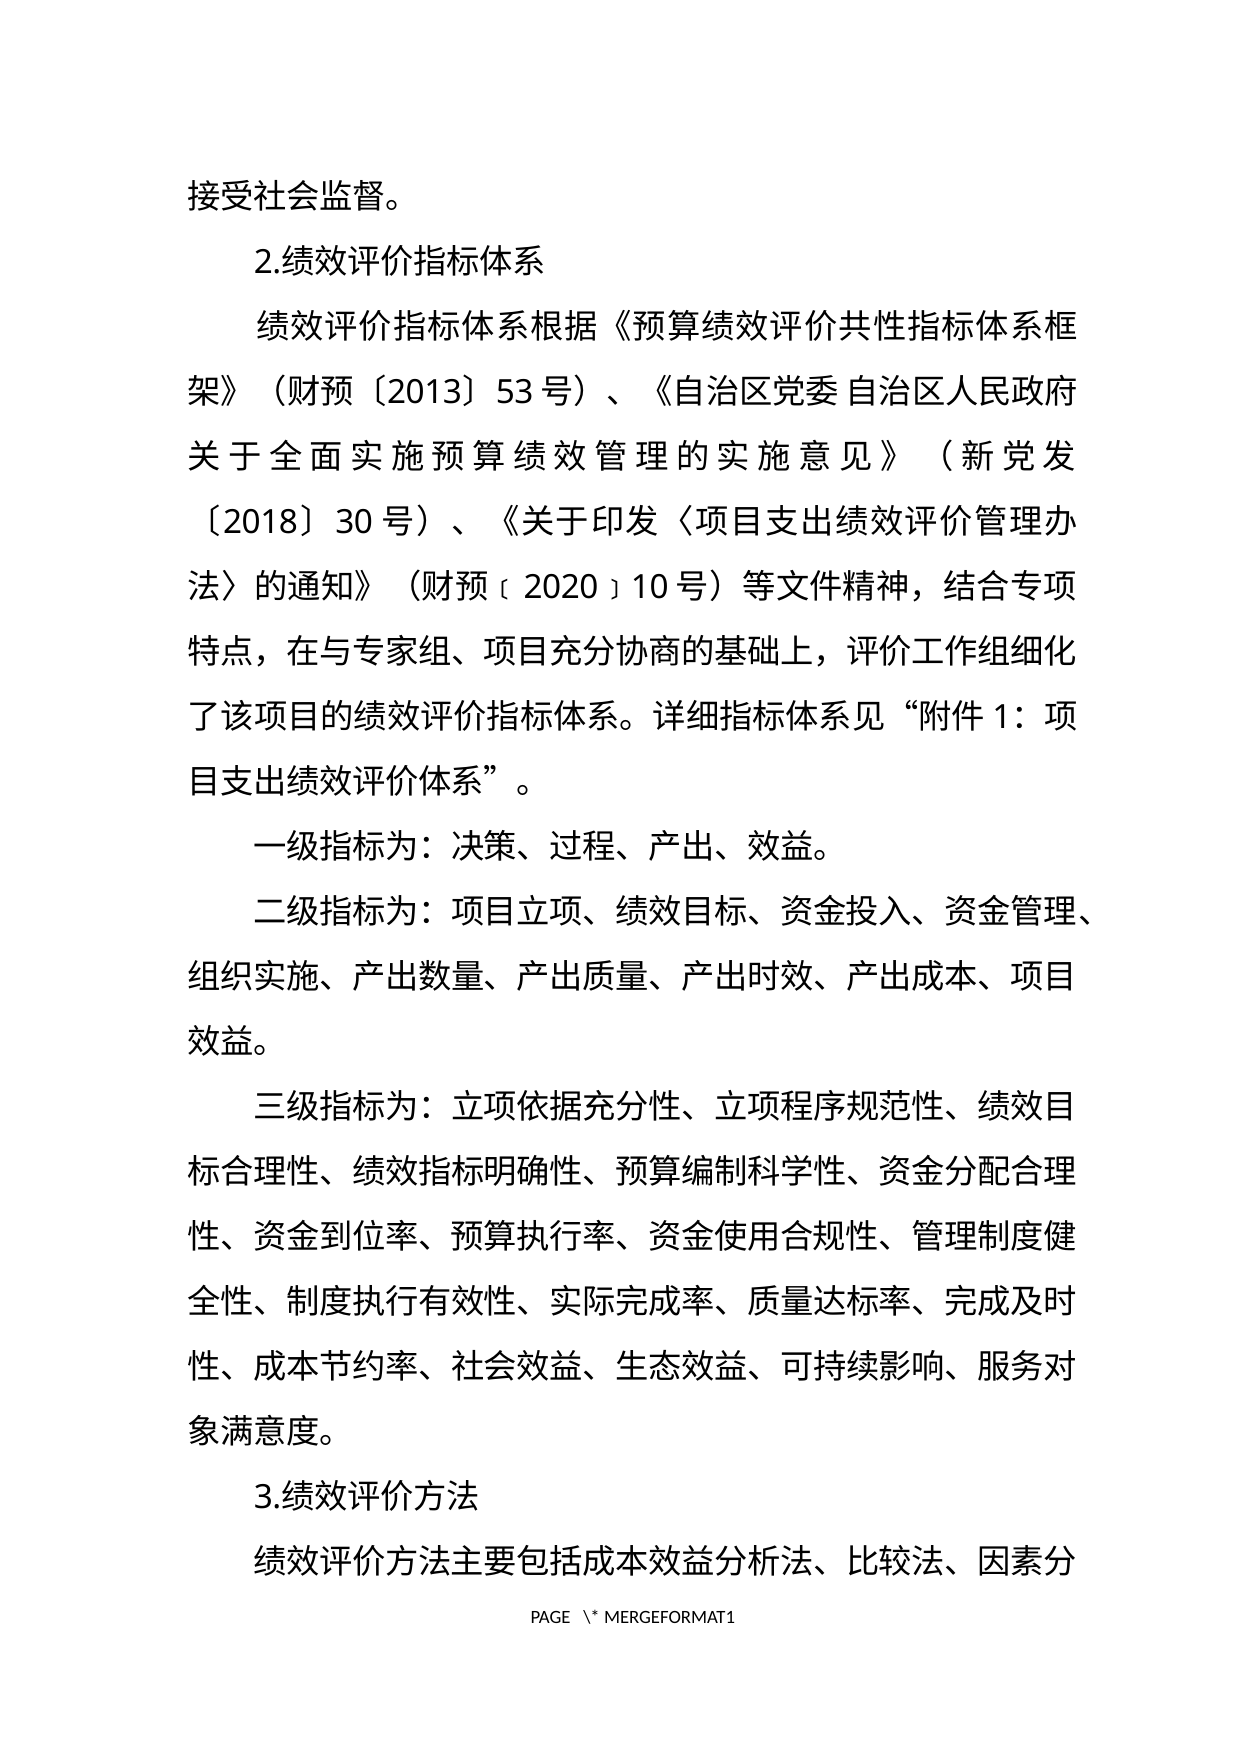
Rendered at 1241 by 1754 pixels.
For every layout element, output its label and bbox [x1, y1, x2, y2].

text [187, 162, 1078, 1592]
